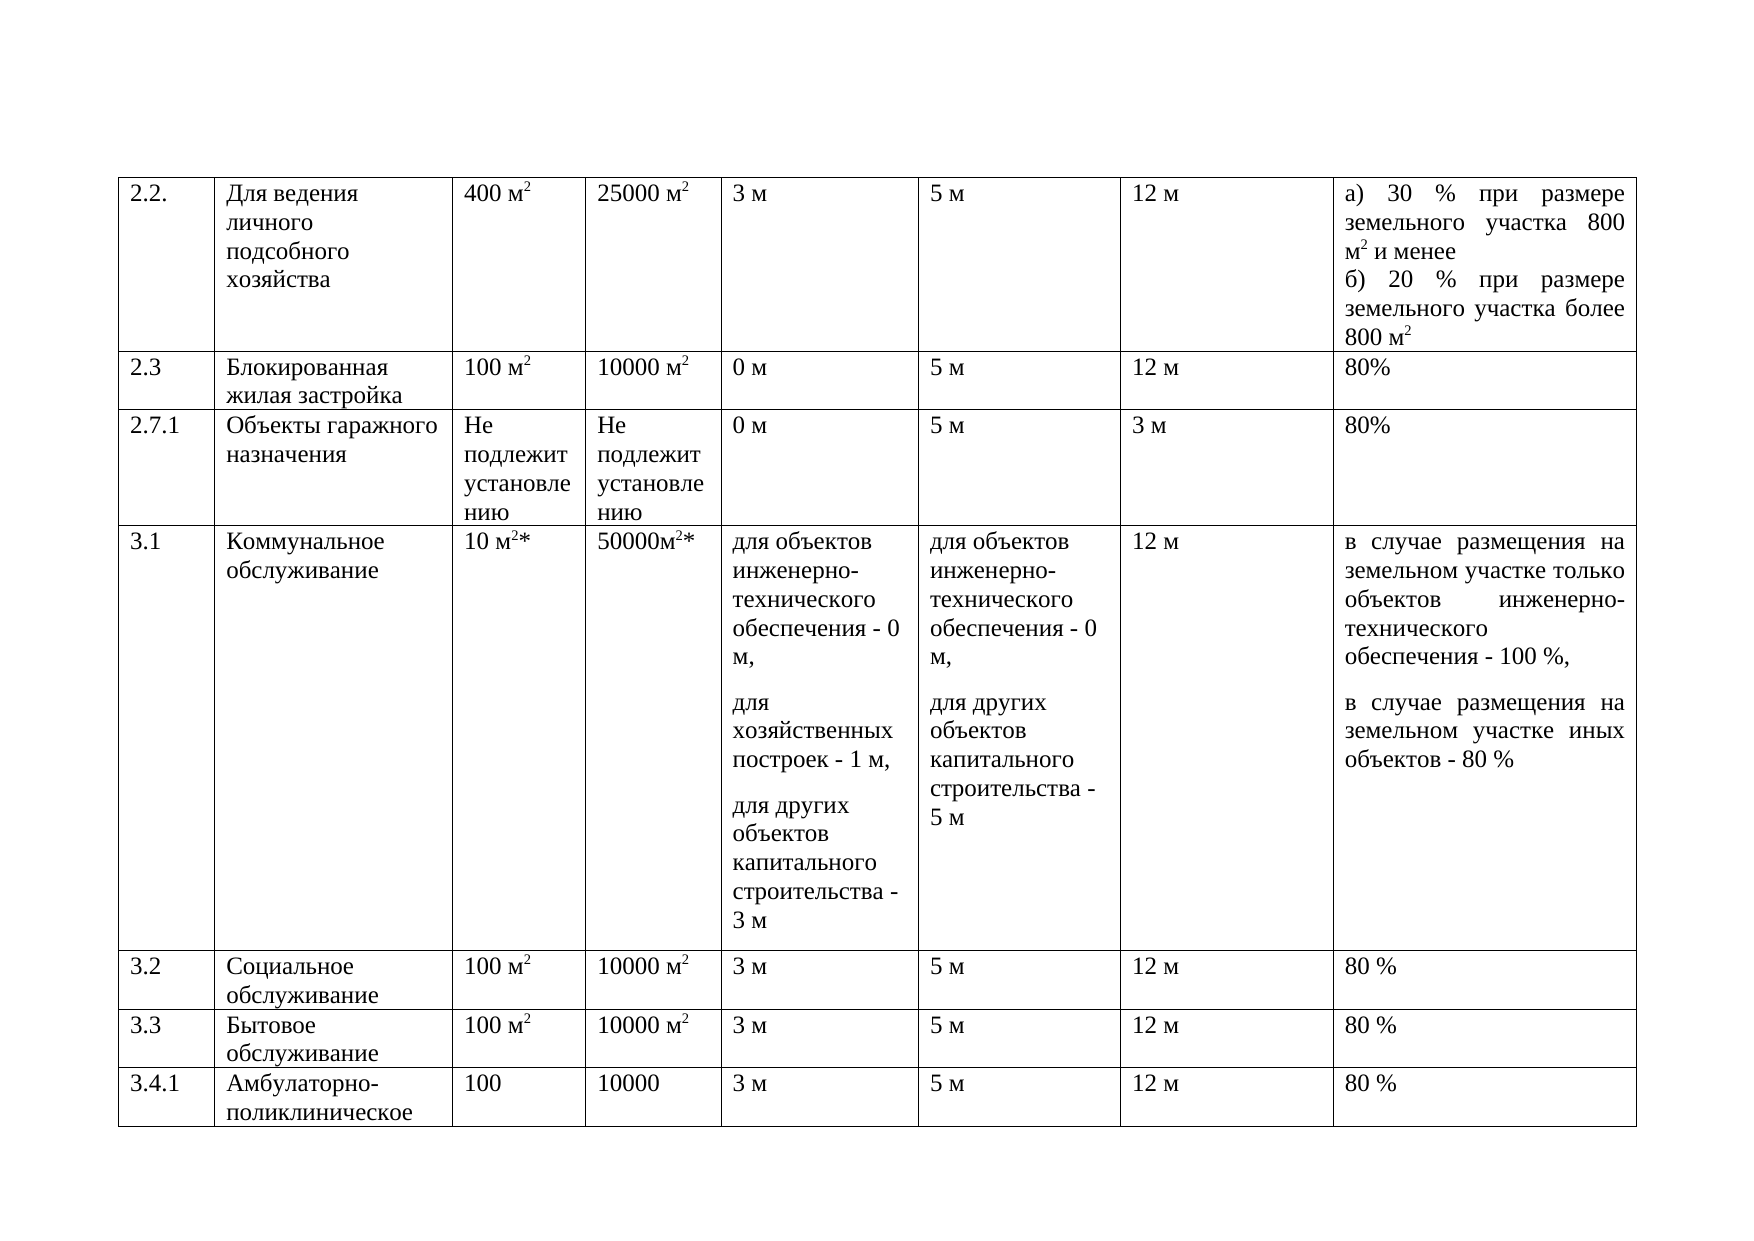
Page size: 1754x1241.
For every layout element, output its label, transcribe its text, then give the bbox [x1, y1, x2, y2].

table_cell 3.3 [119, 1010, 214, 1067]
table_cell 100 м2 [453, 951, 585, 1009]
table_cell Социальное обслуживание [215, 951, 452, 1009]
table_cell 100 м2 [453, 352, 585, 409]
table_cell для объектов инженерно-технического обеспечения - 0 м, для других объектов капитального строительства - 5 м [919, 526, 1120, 950]
table_cell Не подлежит установлению [586, 410, 721, 525]
table_cell 5 м [919, 951, 1120, 1009]
table_cell 5 м [919, 352, 1120, 409]
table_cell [1334, 178, 1636, 351]
table_cell 5 м [919, 178, 1120, 351]
table_cell Для ведения личного подсобного хозяйства [215, 178, 452, 351]
table_cell 80% [1334, 352, 1636, 409]
table_cell 3 м [1121, 410, 1333, 525]
table_cell 2.2. [119, 178, 214, 351]
table_cell 100 [453, 1068, 585, 1126]
table_cell в случае размещения на земельном участке только объектов инженерно-технического обеспечения - 100 %, в случае размещения на земельном участке иных объектов - 80 % [1334, 526, 1636, 950]
table_cell 12 м [1121, 526, 1333, 950]
table_cell 12 м [1121, 951, 1333, 1009]
table_cell 400 м2 [453, 178, 585, 351]
table_cell 3 м [722, 1010, 918, 1067]
table_cell Блокированная жилая застройка [215, 352, 452, 409]
table_cell 12 м [1121, 178, 1333, 351]
table_cell 12 м [1121, 1068, 1333, 1126]
table_cell 10000 [586, 1068, 721, 1126]
table_cell 12 м [1121, 352, 1333, 409]
table_cell 5 м [919, 410, 1120, 525]
table_cell 10000 м2 [586, 352, 721, 409]
table_cell для объектов инженерно-технического обеспечения - 0 м, для хозяйственных построек - 1 м, для других объектов капитального строительства - 3 м [722, 526, 918, 950]
table_cell 3.1 [119, 526, 214, 950]
table_cell 3 м [722, 178, 918, 351]
table_cell 5 м [919, 1010, 1120, 1067]
table_cell 3.2 [119, 951, 214, 1009]
table_cell 80% [1334, 410, 1636, 525]
table_cell 3.4.1 [119, 1068, 214, 1126]
table_cell 2.7.1 [119, 410, 214, 525]
table_cell 100 м2 [453, 1010, 585, 1067]
table_cell 3 м [722, 951, 918, 1009]
table_cell Коммунальное обслуживание [215, 526, 452, 950]
table_cell 3 м [722, 1068, 918, 1126]
table_cell 0 м [722, 352, 918, 409]
table_cell 80 % [1334, 1010, 1636, 1067]
table_cell 12 м [1121, 1010, 1333, 1067]
table_cell 5 м [919, 1068, 1120, 1126]
table_cell Бытовое обслуживание [215, 1010, 452, 1067]
table_cell Объекты гаражного назначения [215, 410, 452, 525]
table_cell 80 % [1334, 1068, 1636, 1126]
table_cell 10000 м2 [586, 951, 721, 1009]
table_cell 0 м [722, 410, 918, 525]
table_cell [215, 1068, 452, 1126]
table_cell 50000м2* [586, 526, 721, 950]
table_cell Не подлежит установлению [453, 410, 585, 525]
table_cell 10000 м2 [586, 1010, 721, 1067]
table_cell 25000 м2 [586, 178, 721, 351]
table_cell 10 м2* [453, 526, 585, 950]
table_cell 80 % [1334, 951, 1636, 1009]
table_cell 2.3 [119, 352, 214, 409]
